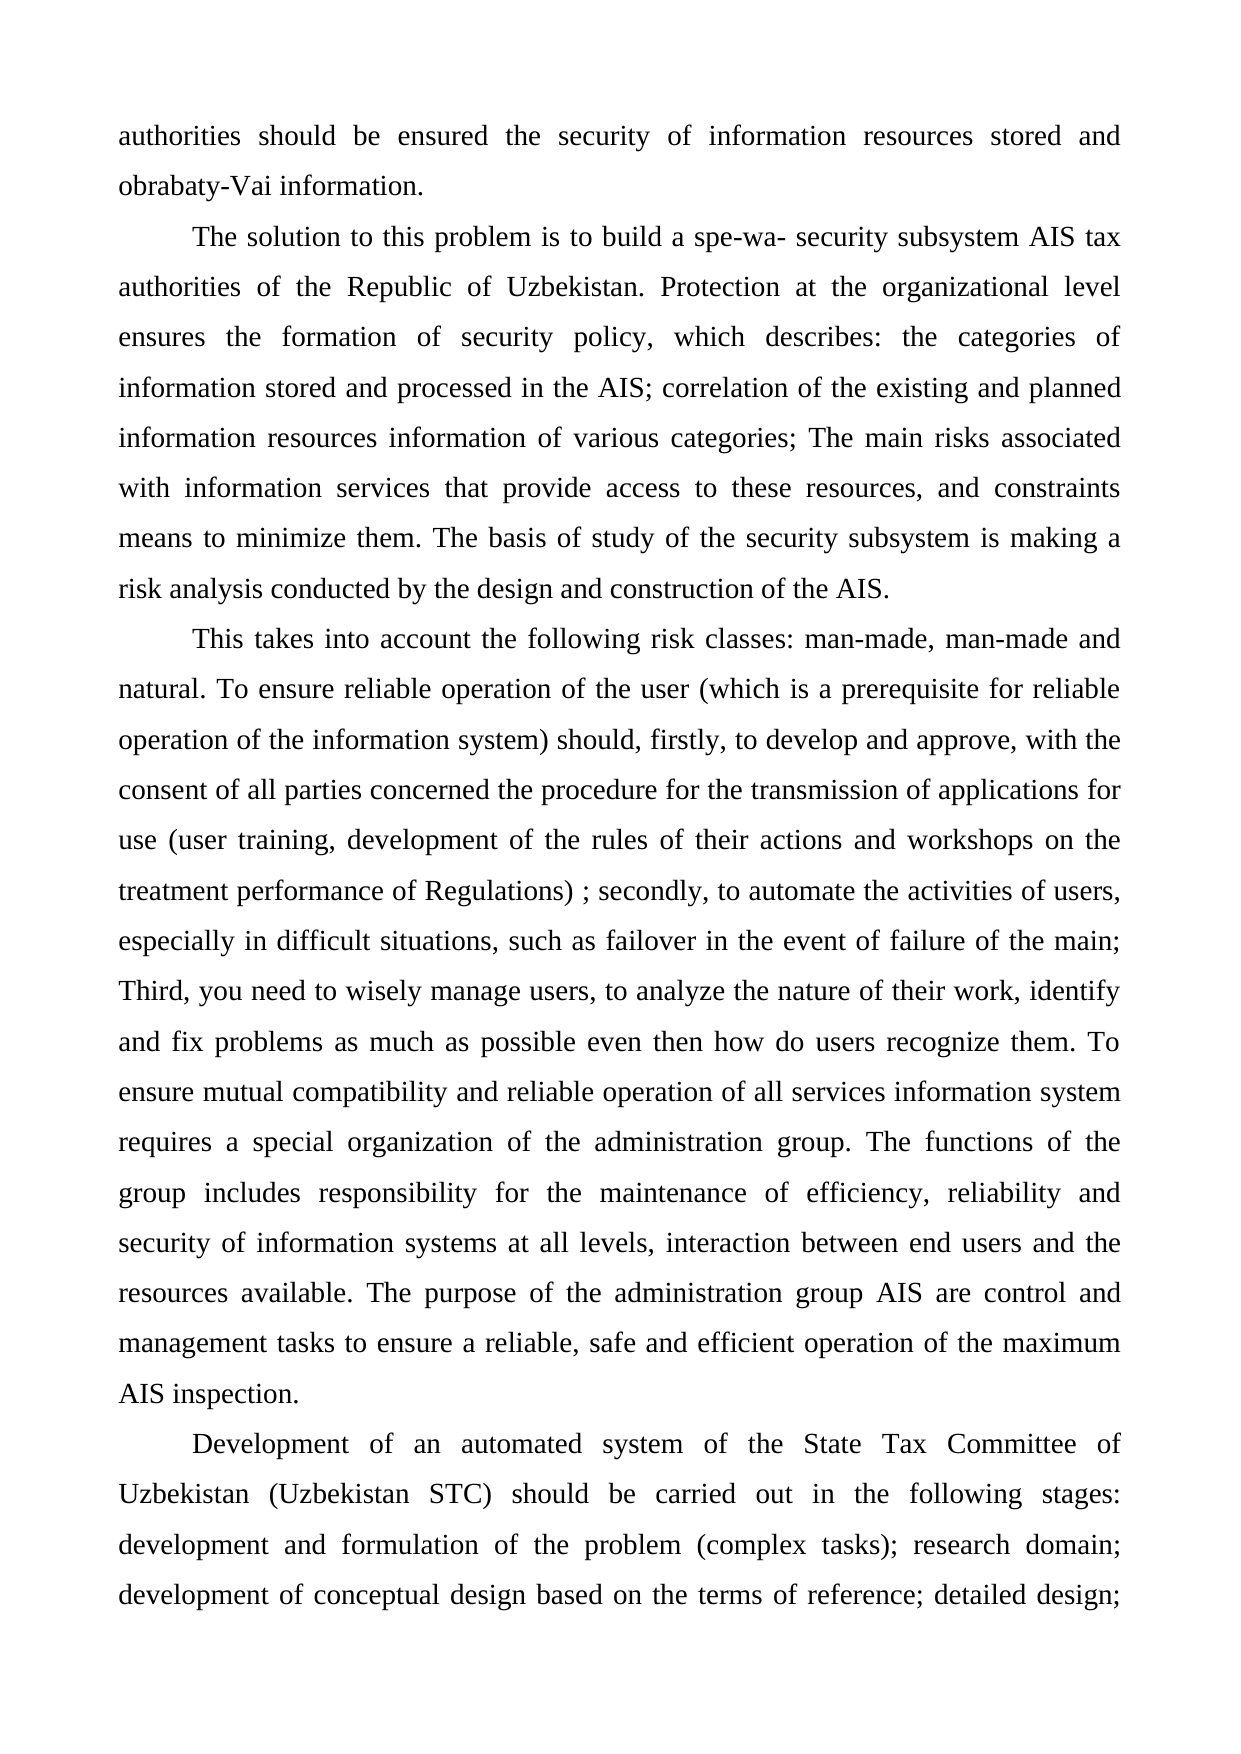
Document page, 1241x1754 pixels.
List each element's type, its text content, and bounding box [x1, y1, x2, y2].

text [118, 118, 1122, 202]
text The solution to this problem is to build a spe-wa- security subsystem AIS tax authorities of the Republic of Uzbekistan. Protection at the organizational level ensures the formation of security policy, which describes: the categories of information stored and processed in the AIS; correlation of the existing and planned information resources information of various categories; The main risks associated with information services that provide access to these resources, and constraints means to minimize them. The basis of study of the security subsystem is making a risk analysis conducted by the design and construction of the AIS. [118, 219, 1122, 604]
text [118, 1426, 1122, 1611]
text This takes into account the following risk classes: man-made, man-made and natural. To ensure reliable operation of the user (which is a prerequisite for reliable operation of the information system) should, firstly, to develop and approve, with the consent of all parties concerned the procedure for the transmission of applications for use (user training, development of the rules of their actions and workshops on the treatment performance of Regulations) ; secondly, to automate the activities of users, especially in difficult situations, such as failover in the event of failure of the main; Third, you need to wisely manage users, to analyze the nature of their work, identify and fix problems as much as possible even then how do users recognize them. To ensure mutual compatibility and reliable operation of all services information system requires a special organization of the administration group. The functions of the group includes responsibility for the maintenance of efficiency, reliability and security of information systems at all levels, interaction between end users and the resources available. The purpose of the administration group AIS are control and management tasks to ensure a reliable, safe and efficient operation of the maximum AIS inspection. [118, 621, 1122, 1409]
